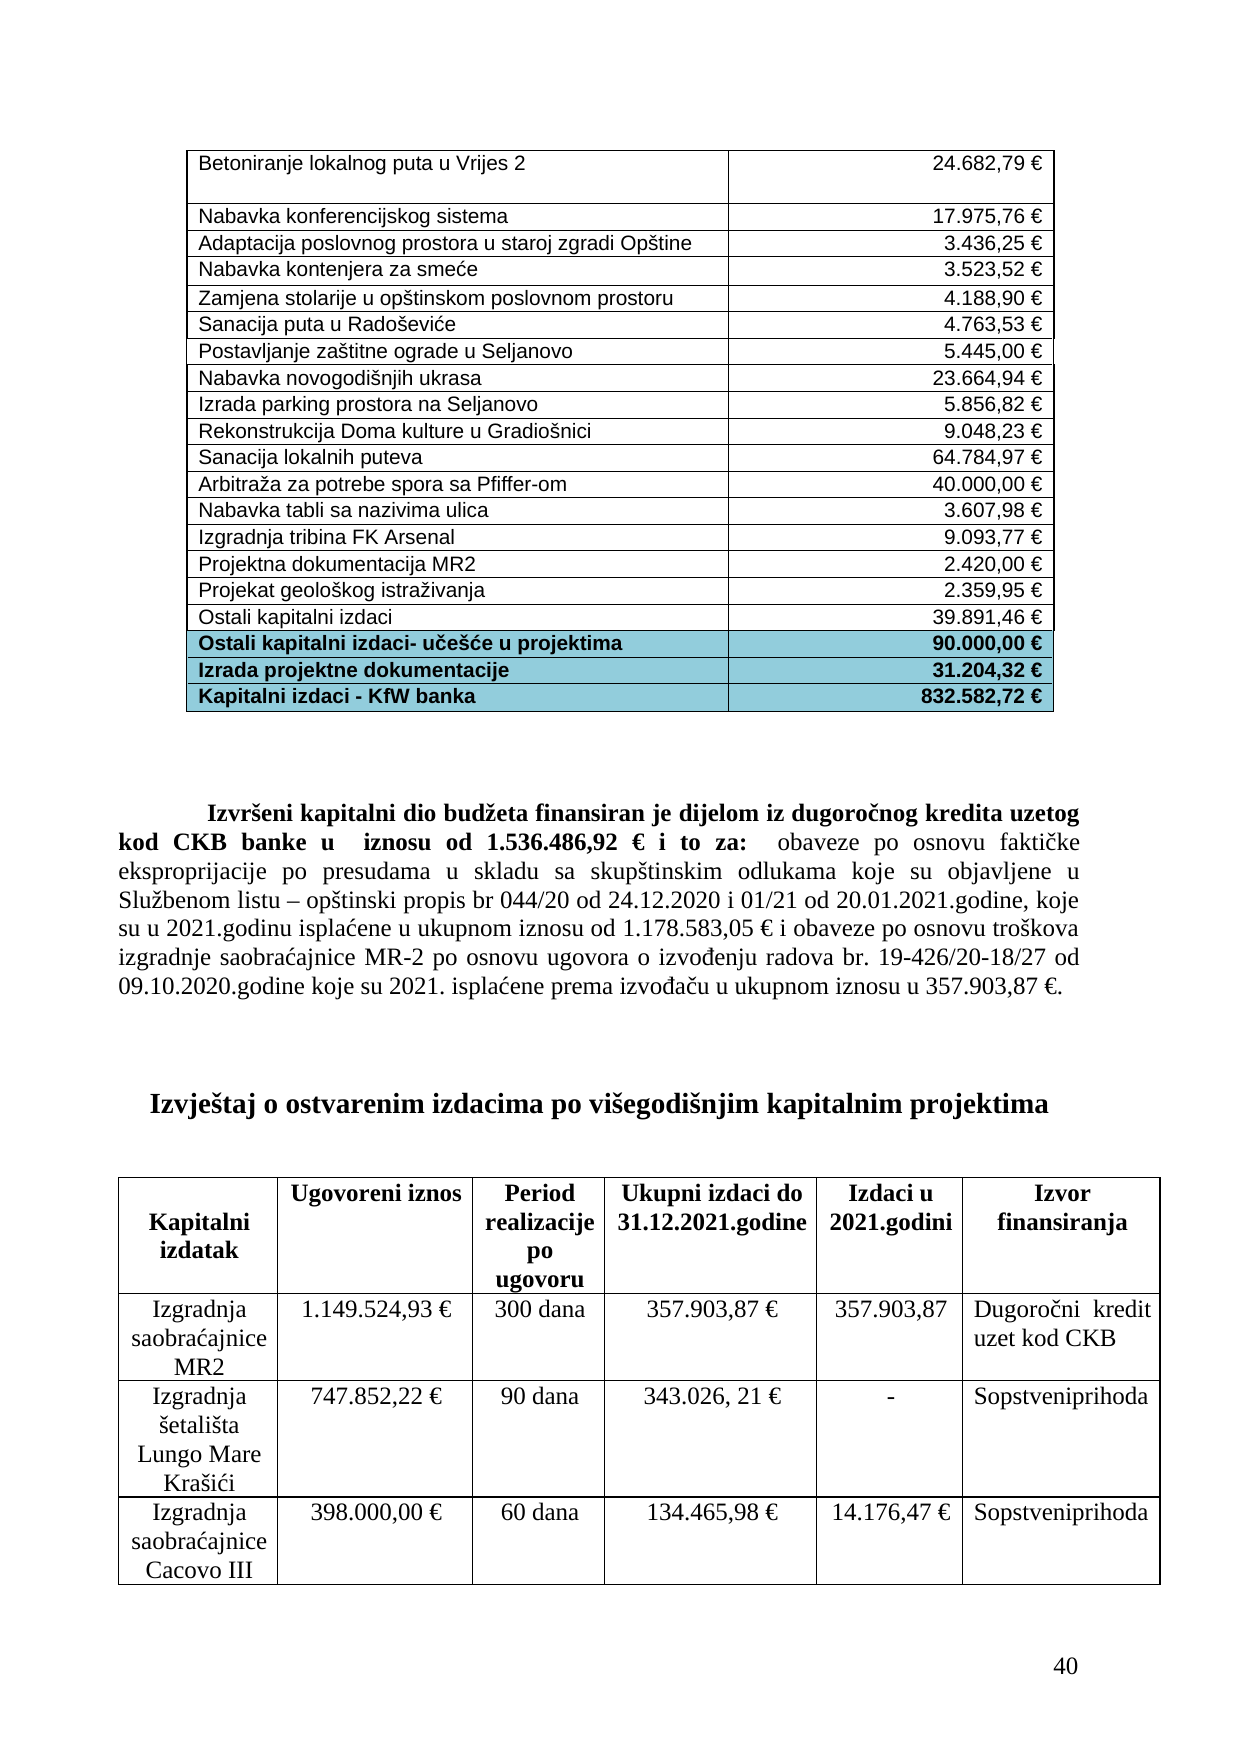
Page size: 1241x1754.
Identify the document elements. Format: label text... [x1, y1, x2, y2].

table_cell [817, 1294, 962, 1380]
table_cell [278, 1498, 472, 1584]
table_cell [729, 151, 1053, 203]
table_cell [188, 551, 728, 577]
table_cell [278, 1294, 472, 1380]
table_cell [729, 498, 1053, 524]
text Izvještaj o ostvarenim izdacima po višegodišnjim kapitalnim projektima [118, 1086, 1080, 1119]
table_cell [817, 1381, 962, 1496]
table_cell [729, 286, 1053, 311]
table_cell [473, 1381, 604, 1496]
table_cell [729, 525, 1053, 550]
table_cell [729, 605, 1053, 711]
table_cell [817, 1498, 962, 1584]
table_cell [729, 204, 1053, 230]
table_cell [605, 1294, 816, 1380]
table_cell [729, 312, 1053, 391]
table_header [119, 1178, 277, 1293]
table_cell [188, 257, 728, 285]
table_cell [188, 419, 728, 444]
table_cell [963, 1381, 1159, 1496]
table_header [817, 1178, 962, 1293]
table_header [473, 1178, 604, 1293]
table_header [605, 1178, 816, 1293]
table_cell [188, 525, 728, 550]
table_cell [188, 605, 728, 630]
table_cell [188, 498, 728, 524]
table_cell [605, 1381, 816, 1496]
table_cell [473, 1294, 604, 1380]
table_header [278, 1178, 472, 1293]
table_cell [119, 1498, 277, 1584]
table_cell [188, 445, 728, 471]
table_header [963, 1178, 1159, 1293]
text Izvršeni kapitalni dio budžeta finansiran je dijelom iz dugoročnog kredita uzetog kod CKB banke u iznosu od 1.536.486,92 € i to za: obaveze po osnovu faktičke eksproprijacije po presudama u skladu sa skupštinskim odlukama koje su objavljene u Službenom listu – opštinski propis br 044/20 od 24.12.2020 i 01/21 od 20.01.2021.godine, koje su u 2021.godinu isplaćene u ukupnom iznosu od 1.178.583,05 € i obaveze po osnovu troškova izgradnje saobraćajnice MR-2 po osnovu ugovora o izvođenju radova br. 19-426/20-18/27 od 09.10.2020.godine koje su 2021. isplaćene prema izvođaču u ukupnom iznosu u 357.903,87 €. [118, 798, 1080, 1000]
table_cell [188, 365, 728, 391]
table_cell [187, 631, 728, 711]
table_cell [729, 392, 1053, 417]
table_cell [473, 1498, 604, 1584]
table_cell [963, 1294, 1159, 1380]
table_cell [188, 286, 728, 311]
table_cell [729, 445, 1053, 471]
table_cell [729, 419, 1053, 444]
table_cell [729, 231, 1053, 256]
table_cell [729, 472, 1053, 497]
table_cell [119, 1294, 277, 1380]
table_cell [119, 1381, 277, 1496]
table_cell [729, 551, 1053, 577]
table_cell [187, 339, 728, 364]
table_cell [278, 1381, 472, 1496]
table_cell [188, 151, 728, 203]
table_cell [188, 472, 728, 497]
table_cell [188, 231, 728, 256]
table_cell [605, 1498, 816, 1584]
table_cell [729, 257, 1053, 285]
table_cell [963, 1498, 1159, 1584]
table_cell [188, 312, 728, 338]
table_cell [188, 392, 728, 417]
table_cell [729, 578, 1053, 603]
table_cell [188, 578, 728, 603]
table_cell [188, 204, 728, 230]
